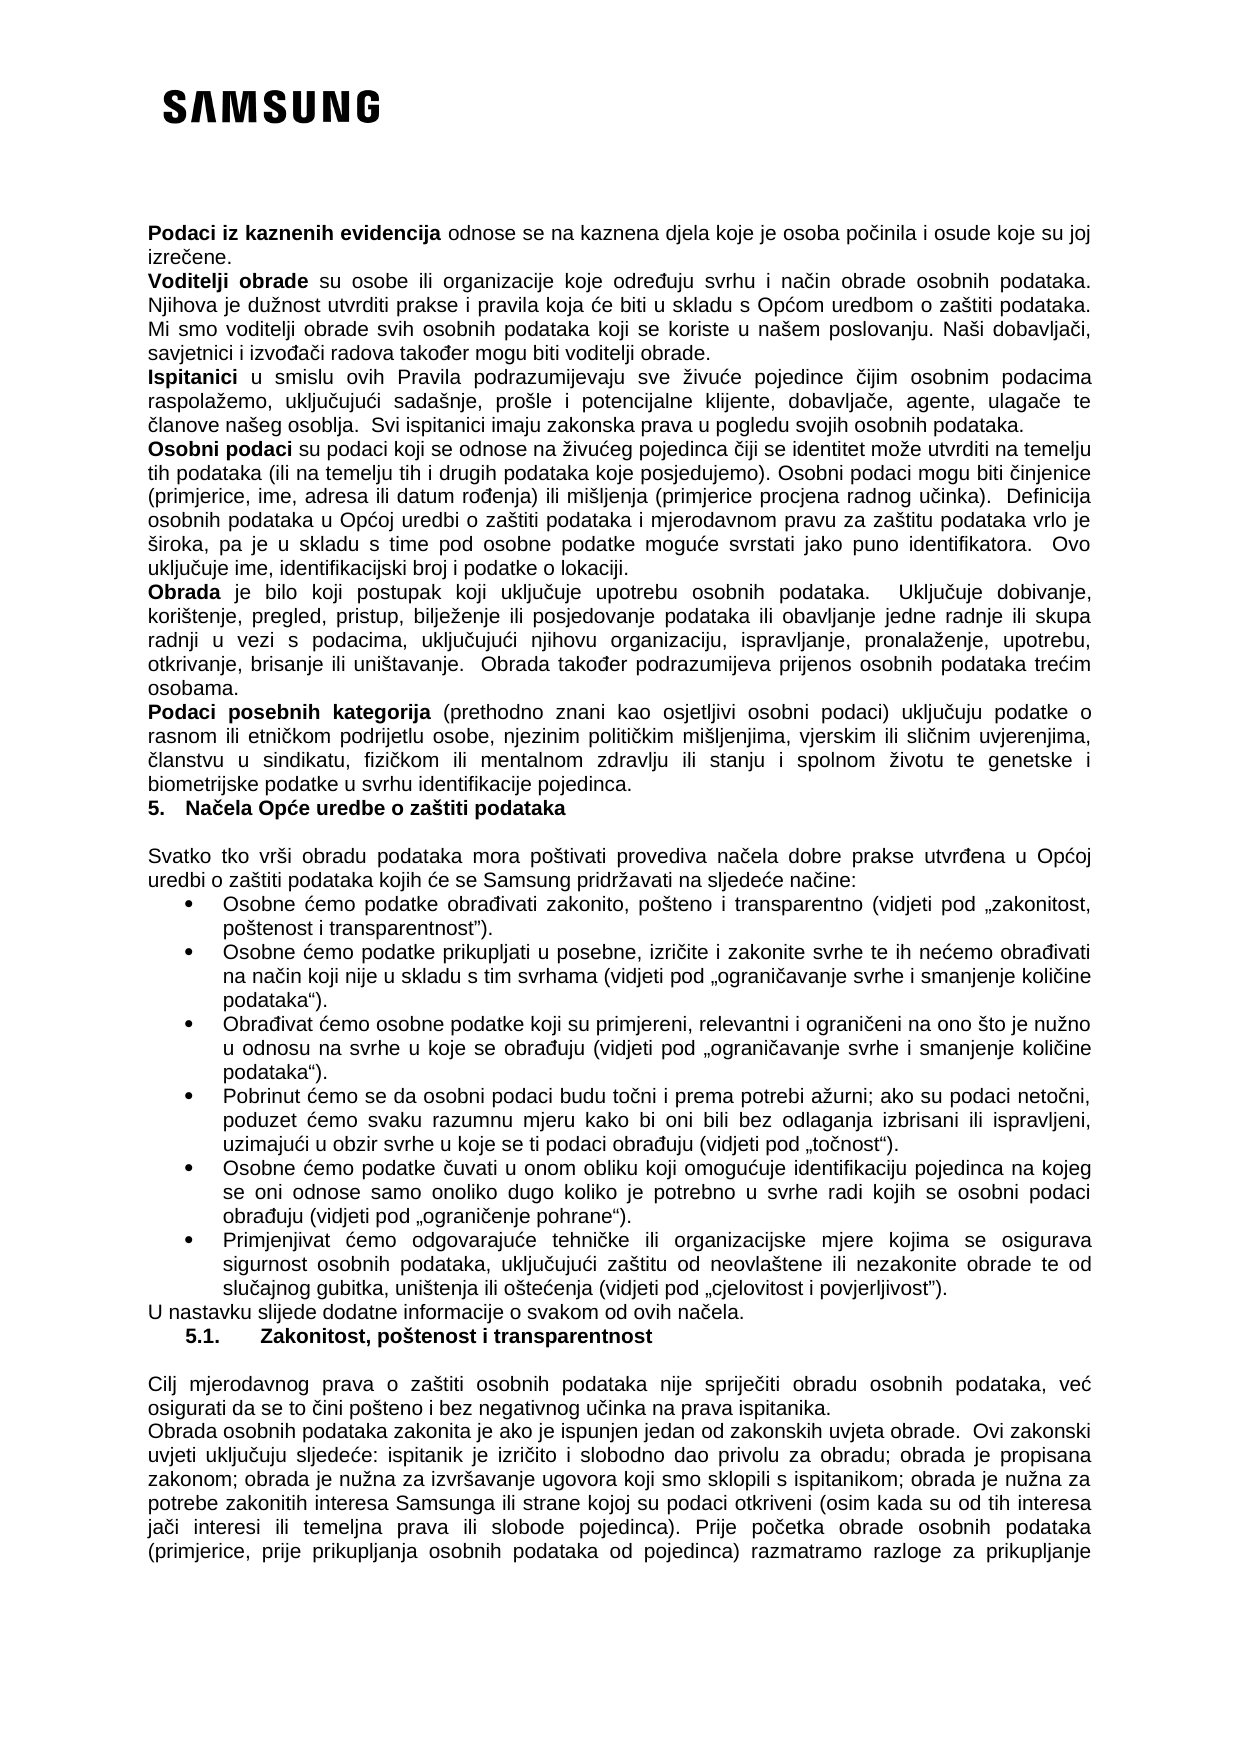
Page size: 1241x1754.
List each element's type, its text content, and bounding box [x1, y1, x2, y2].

text Svatko tko vrši obradu podataka mora poštivati provediva načela dobre prakse utvrđena u Općoj uredbi o zaštiti podataka kojih će se Samsung pridržavati na sljedeće načine: [148, 844, 1093, 892]
list Osobne ćemo podatke obrađivati zakonito, pošteno i transparentno (vidjeti pod „zakonitost, poštenost i transparentnost”). [185, 892, 1093, 940]
list Načela Opće uredbe o zaštiti podataka [148, 796, 1093, 820]
text Podaci posebnih kategorija (prethodno znani kao osjetljivi osobni podaci) uključuju podatke o rasnom ili etničkom podrijetlu osobe, njezinim političkim mišljenjima, vjerskim ili sličnim uvjerenjima, članstvu u sindikatu, fizičkom ili mentalnom zdravlju ili stanju i spolnom životu te genetske i biometrijske podatke u svrhu identifikacije pojedinca. [148, 700, 1093, 796]
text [148, 1419, 1093, 1563]
list Pobrinut ćemo se da osobni podaci budu točni i prema potrebi ažurni; ako su podaci netočni, poduzet ćemo svaku razumnu mjeru kako bi oni bili bez odlaganja izbrisani ili ispravljeni, uzimajući u obzir svrhe u koje se ti podaci obrađuju (vidjeti pod „točnost“). [185, 1084, 1093, 1156]
text Cilj mjerodavnog prava o zaštiti osobnih podataka nije spriječiti obradu osobnih podataka, već osigurati da se to čini pošteno i bez negativnog učinka na prava ispitanika. [148, 1371, 1093, 1419]
text Voditelji obrade su osobe ili organizacije koje određuju svrhu i način obrade osobnih podataka. Njihova je dužnost utvrditi prakse i pravila koja će biti u skladu s Općom uredbom o zaštiti podataka. Mi smo voditelji obrade svih osobnih podataka koji se koriste u našem poslovanju. Naši dobavljači, savjetnici i izvođači radova također mogu biti voditelji obrade. [148, 269, 1093, 364]
text Osobni podaci su podaci koji se odnose na živućeg pojedinca čiji se identitet može utvrditi na temelju tih podataka (ili na temelju tih i drugih podataka koje posjedujemo). Osobni podaci mogu biti činjenice (primjerice, ime, adresa ili datum rođenja) ili mišljenja (primjerice procjena radnog učinka). Definicija osobnih podataka u Općoj uredbi o zaštiti podataka i mjerodavnom pravu za zaštitu podataka vrlo je široka, pa je u skladu s time pod osobne podatke moguće svrstati jako puno identifikatora. Ovo uključuje ime, identifikacijski broj i podatke o lokaciji. [148, 436, 1093, 580]
list Zakonitost, poštenost i transparentnost [185, 1323, 1093, 1347]
picture [147, 73, 395, 140]
list Primjenjivat ćemo odgovarajuće tehničke ili organizacijske mjere kojima se osigurava sigurnost osobnih podataka, uključujući zaštitu od neovlaštene ili nezakonite obrade te od slučajnog gubitka, uništenja ili oštećenja (vidjeti pod „cjelovitost i povjerljivost”). [185, 1228, 1093, 1299]
list Obrađivat ćemo osobne podatke koji su primjereni, relevantni i ograničeni na ono što je nužno u odnosu na svrhe u koje se obrađuju (vidjeti pod „ograničavanje svrhe i smanjenje količine podataka“). [185, 1012, 1093, 1084]
list Osobne ćemo podatke prikupljati u posebne, izričite i zakonite svrhe te ih nećemo obrađivati na način koji nije u skladu s tim svrhama (vidjeti pod „ograničavanje svrhe i smanjenje količine podataka“). [185, 940, 1093, 1012]
text Obrada je bilo koji postupak koji uključuje upotrebu osobnih podataka. Uključuje dobivanje, korištenje, pregled, pristup, bilježenje ili posjedovanje podataka ili obavljanje jedne radnje ili skupa radnji u vezi s podacima, uključujući njihovu organizaciju, ispravljanje, pronalaženje, upotrebu, otkrivanje, brisanje ili uništavanje. Obrada također podrazumijeva prijenos osobnih podataka trećim osobama. [148, 580, 1093, 700]
text U nastavku slijede dodatne informacije o svakom od ovih načela. [148, 1299, 1093, 1323]
text Ispitanici u smislu ovih Pravila podrazumijevaju sve živuće pojedince čijim osobnim podacima raspolažemo, uključujući sadašnje, prošle i potencijalne klijente, dobavljače, agente, ulagače te članove našeg osoblja. Svi ispitanici imaju zakonska prava u pogledu svojih osobnih podataka. [148, 364, 1093, 436]
list Osobne ćemo podatke čuvati u onom obliku koji omogućuje identifikaciju pojedinca na kojeg se oni odnose samo onoliko dugo koliko je potrebno u svrhe radi kojih se osobni podaci obrađuju (vidjeti pod „ograničenje pohrane“). [185, 1156, 1093, 1228]
text Podaci iz kaznenih evidencija odnose se na kaznena djela koje je osoba počinila i osude koje su joj izrečene. [148, 221, 1093, 269]
